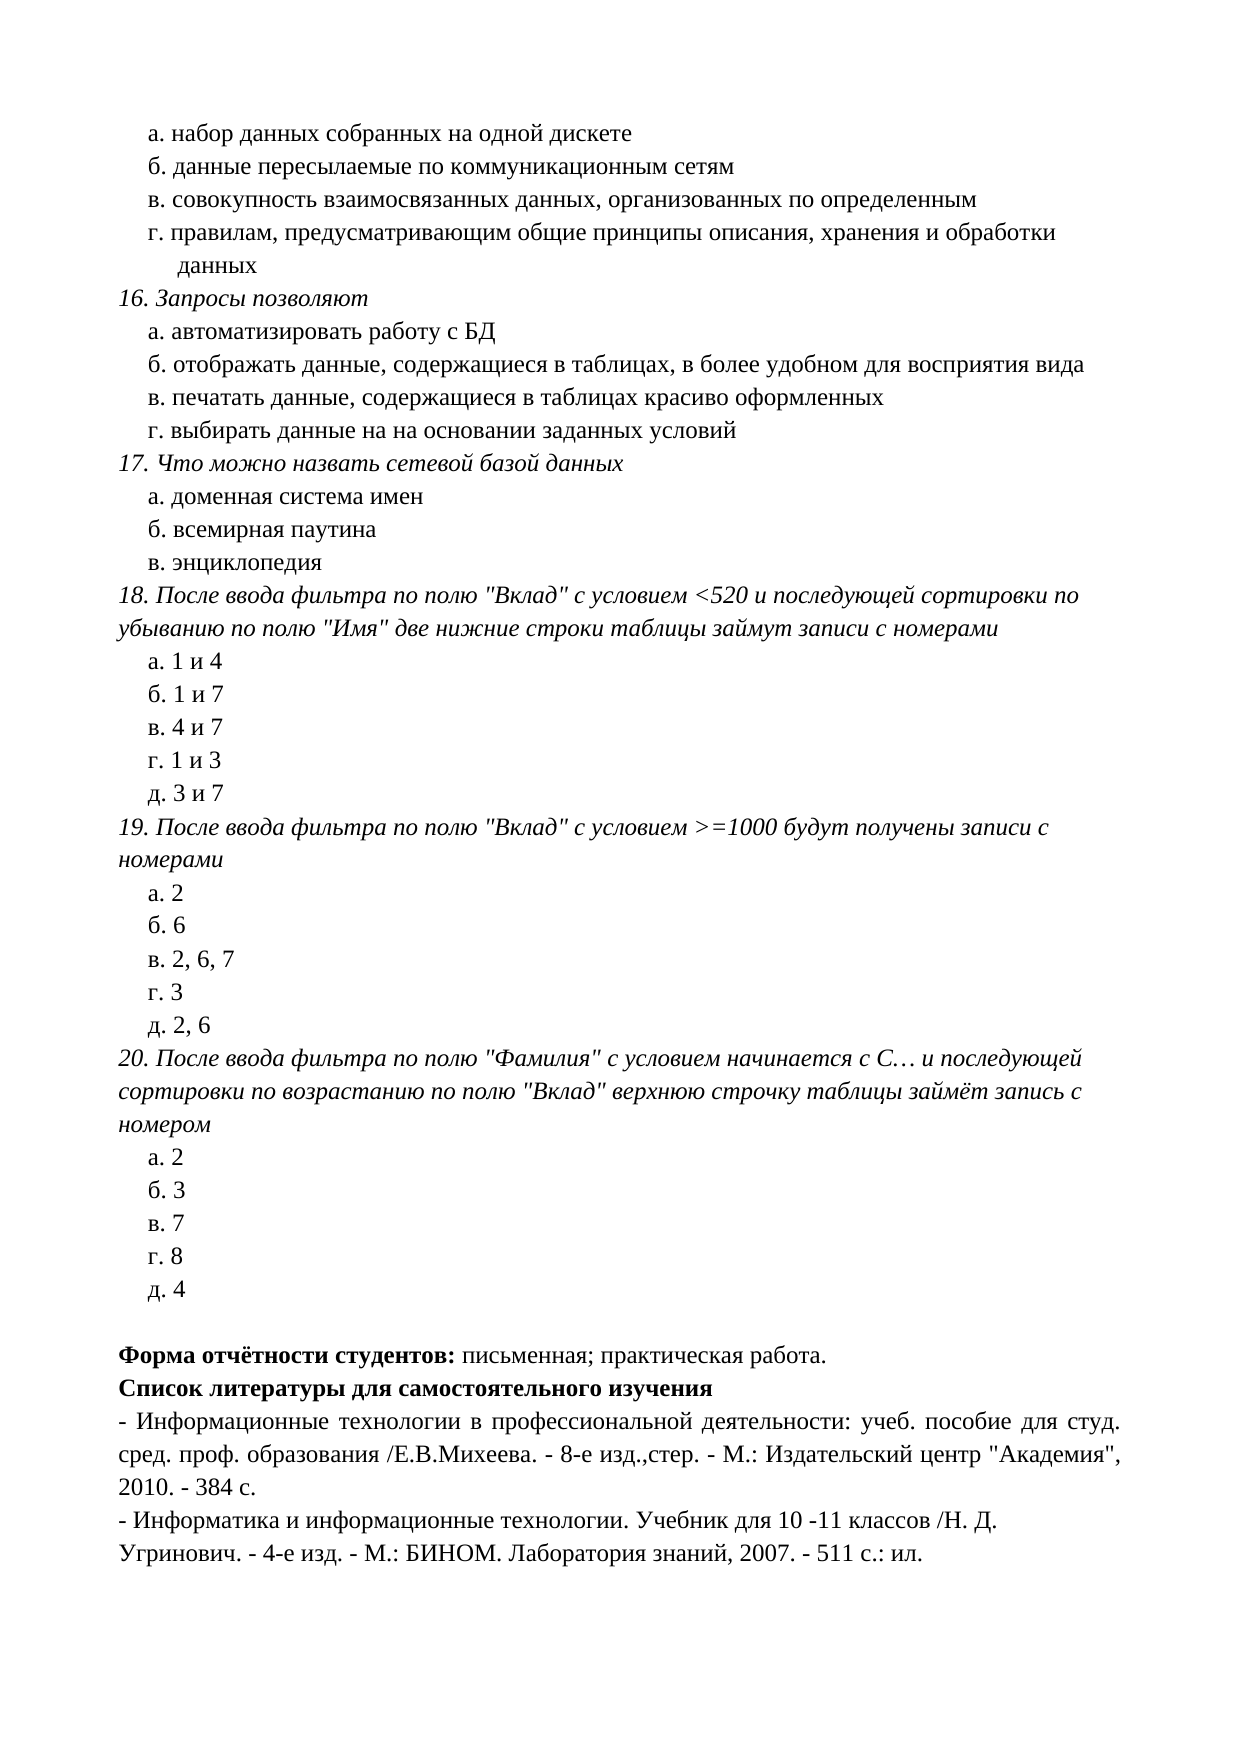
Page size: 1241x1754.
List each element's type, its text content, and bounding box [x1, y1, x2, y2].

text в. совокупность взаимосвязанных данных, организованных по определенным [118, 184, 1122, 213]
text в. печатать данные, содержащиеся в таблицах красиво оформленных [148, 382, 1122, 411]
text г. 1 и 3 [118, 746, 1122, 774]
text г. выбирать данные на на основании заданных условий [148, 415, 1122, 444]
text а. доменная система имен [148, 481, 1122, 510]
text г. 8 [118, 1241, 1122, 1269]
text 18. После ввода фильтра по полю "Вклад" с условием <520 и последующей сортировки по убыванию по полю "Имя" две нижние строки таблицы займут записи с номерами [118, 580, 1122, 642]
text 16. Запросы позволяют [118, 283, 1122, 312]
text а. 2 [118, 878, 1122, 906]
text б. 1 и 7 [118, 679, 1122, 708]
text б. 3 [118, 1175, 1122, 1203]
text б. всемирная паутина в. энциклопедия [148, 514, 1122, 576]
text в. 4 и 7 [118, 712, 1122, 741]
text а. автоматизировать работу с БД [148, 316, 1122, 345]
text г. 3 [118, 977, 1122, 1005]
text в. 2, 6, 7 [118, 944, 1122, 972]
text г. правилам, предусматривающим общие принципы описания, хранения и обработки данных [148, 217, 1122, 279]
text д. 3 и 7 [118, 778, 1122, 807]
text 20. После ввода фильтра по полю "Фамилия" с условием начинается с С… и последующей сортировки по возрастанию по полю "Вклад" верхнюю строчку таблицы займёт запись с номером [118, 1043, 1122, 1137]
text - Информационные технологии в профессиональной деятельности: учеб. пособие для студ. сред. проф. образования /Е.В.Михеева. - 8-е изд.,стер. - М.: Издательский центр "Академия", 2010. - 384 с. [118, 1406, 1122, 1501]
text б. данные пересылаемые по коммуникационным сетям [118, 151, 1122, 180]
text б. 6 [118, 911, 1122, 939]
text д. 2, 6 [118, 1010, 1122, 1038]
text 17. Что можно назвать сетевой базой данных [118, 448, 1122, 477]
text а. 1 и 4 [118, 646, 1122, 675]
text в. 7 [118, 1208, 1122, 1237]
text - Информатика и информационные технологии. Учебник для 10 -11 классов /Н. Д. Угринович. - 4-е изд. - М.: БИНОМ. Лаборатория знаний, 2007. - 511 с.: ил. [118, 1505, 1122, 1567]
text Форма отчётности студентов: письменная; практическая работа. [118, 1340, 1122, 1369]
text а. набор данных собранных на одной дискете [118, 118, 1122, 147]
text Список литературы для самостоятельного изучения [118, 1373, 1122, 1402]
text 19. После ввода фильтра по полю "Вклад" с условием >=1000 будут получены записи с номерами [118, 812, 1122, 873]
text а. 2 [118, 1142, 1122, 1171]
text б. отображать данные, содержащиеся в таблицах, в более удобном для восприятия вида [148, 349, 1122, 378]
text д. 4 [118, 1274, 1122, 1303]
